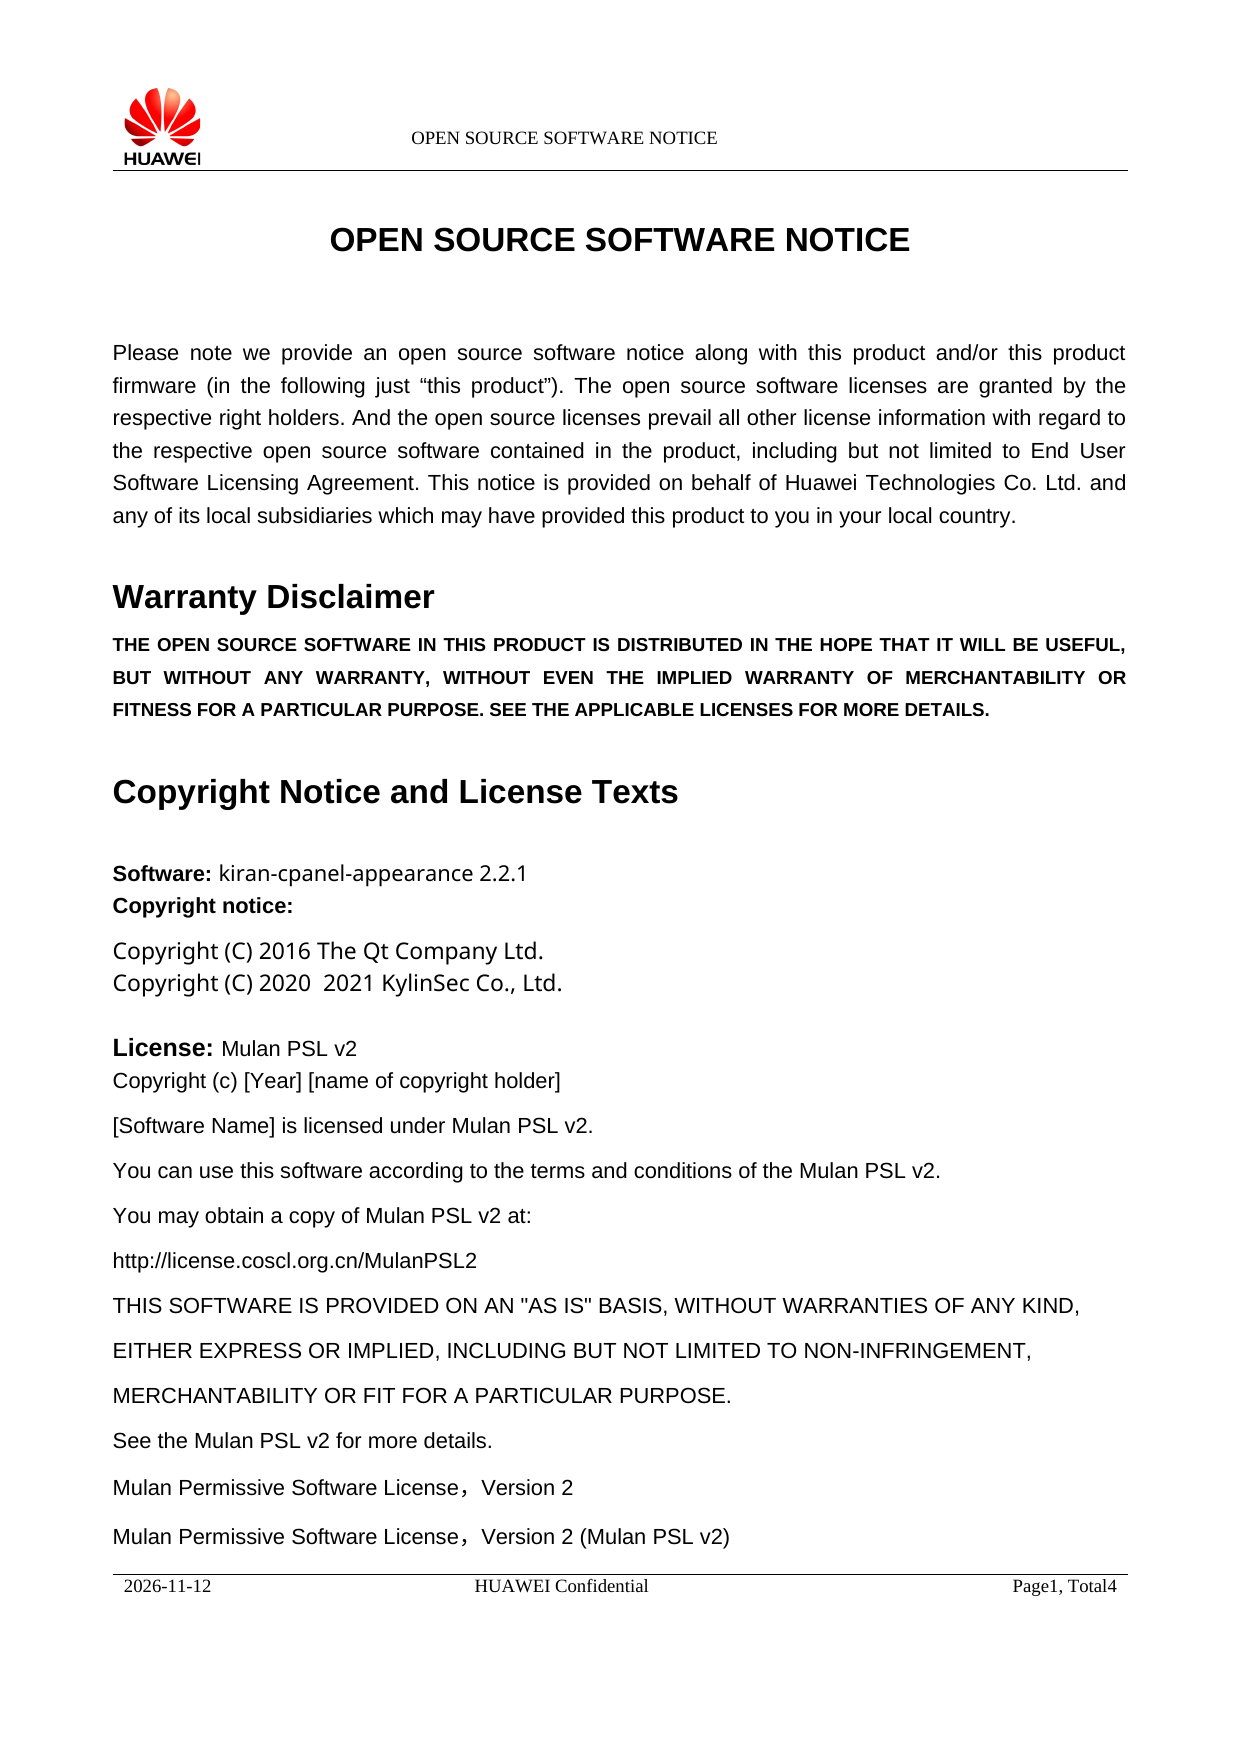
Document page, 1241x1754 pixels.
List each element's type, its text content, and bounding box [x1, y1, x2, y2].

picture [124, 88, 201, 165]
text http://license.coscl.org.cn/MulanPSL2 [112, 1244, 1128, 1277]
text Copyright Notice and License Texts [112, 759, 1128, 824]
text OPEN SOURCE SOFTWARE NOTICE [112, 206, 1128, 271]
text Please note we provide an open source software notice along with this product and/or this product firmware (in the following just “this product”). The open source software licenses are granted by the respective right holders. And the open source licenses prevail all other license information with regard to the respective open source software contained in the product, including but not limited to End User Software Licensing Agreement. This notice is provided on behalf of Huawei Technologies Co. Ltd. and any of its local subsidiaries which may have provided this product to you in your local country. [112, 336, 1128, 531]
text EITHER EXPRESS OR IMPLIED, INCLUDING BUT NOT LIMITED TO NON-INFRINGEMENT, [112, 1334, 1128, 1367]
text Copyright (C) 2016 The Qt Company Ltd. Copyright (C) 2020 2021 KylinSec Co., Ltd. [112, 934, 1128, 1031]
text You may obtain a copy of Mulan PSL v2 at: [112, 1199, 1128, 1232]
text THIS SOFTWARE IS PROVIDED ON AN "AS IS" BASIS, WITHOUT WARRANTIES OF ANY KIND, [112, 1289, 1128, 1322]
text The open source software in this product is distributed in the hope that it will be useful, but WITHOUT ANY WARRANTY, without even the implied warranty of MERCHANTABILITY or FITNESS FOR A PARTICULAR PURPOSE. See the applicable licenses for more details. [112, 629, 1128, 726]
text License: Mulan PSL v2 [112, 1031, 1128, 1064]
text MERCHANTABILITY OR FIT FOR A PARTICULAR PURPOSE. [112, 1380, 1128, 1412]
text Mulan Permissive Software License，Version 2 [112, 1470, 1128, 1502]
text [Software Name] is licensed under Mulan PSL v2. [112, 1109, 1128, 1142]
text You can use this software according to the terms and conditions of the Mulan PSL v2. [112, 1154, 1128, 1187]
title Software: kiran-cpanel-appearance 2.2.1 [112, 856, 1128, 889]
text Warranty Disclaimer [112, 564, 1128, 629]
text See the Mulan PSL v2 for more details. [112, 1425, 1128, 1457]
text Mulan Permissive Software License，Version 2 (Mulan PSL v2) [112, 1518, 1128, 1551]
text Copyright (c) [Year] [name of copyright holder] [112, 1064, 1128, 1096]
text Copyright notice: [112, 889, 1128, 921]
